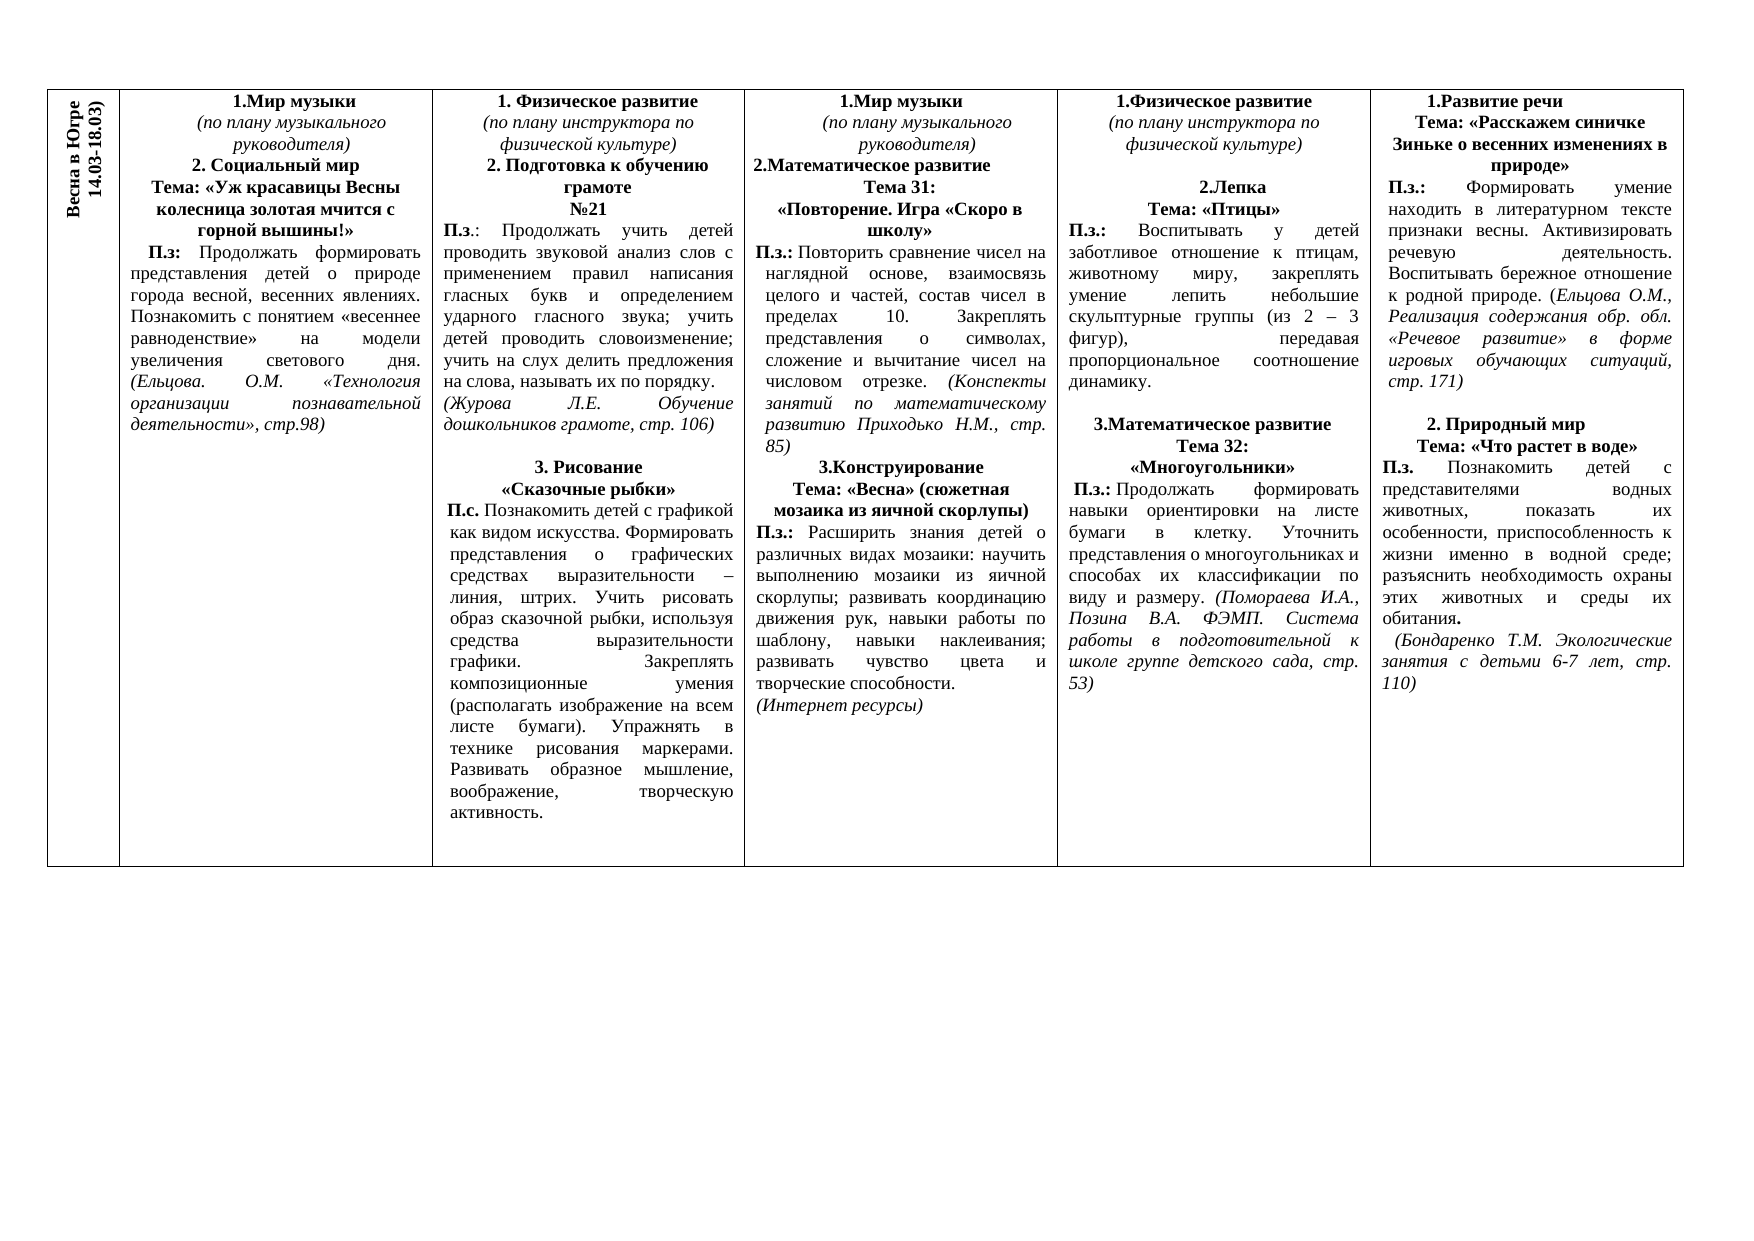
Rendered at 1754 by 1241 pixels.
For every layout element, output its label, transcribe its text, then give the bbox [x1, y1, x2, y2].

table_cell 1. Физическое развитие (по плану инструктора по физической культуре) 2. Подготовка к обучению грамоте №21 П.з.: Продолжать учить детей проводить звуковой анализ слов с применением правил написания гласных букв и определением ударного гласного звука; учить детей проводить словоизменение; учить на слух делить предложения на слова, называть их по порядку. (Журова Л.Е. Обучение дошкольников грамоте, стр. 106) 3. Рисование «Сказочные рыбки» П.с. Познакомить детей с графикой как видом искусства. Формировать представления о графических средствах выразительности – линия, штрих. Учить рисовать образ сказочной рыбки, используя средства выразительности графики. Закреплять композиционные умения (располагать изображение на всем листе бумаги). Упражнять в технике рисования маркерами. Развивать образное мышление, воображение, творческую активность. [433, 90, 744, 866]
table_cell Весна в Югре 14.03-18.03) [48, 90, 119, 866]
table_cell 1.Мир музыки (по плану музыкального руководителя) 2.Математическое развитие Тема 31: «Повторение. Игра «Скоро в школу» П.з.: Повторить сравнение чисел на наглядной основе, взаимосвязь целого и частей, состав чисел в пределах 10. Закреплять представления о символах, сложение и вычитание чисел на числовом отрезке. (Конспекты занятий по математическому развитию Приходько Н.М., стр. 85) 3.Конструирование Тема: «Весна» (сюжетная мозаика из яичной скорлупы) П.з.: Расширить знания детей о различных видах мозаики: научить выполнению мозаики из яичной скорлупы; развивать координацию движения рук, навыки работы по шаблону, навыки наклеивания; развивать чувство цвета и творческие способности. (Интернет ресурсы) [745, 90, 1057, 866]
table_cell 1.Развитие речи Тема: «Расскажем синичке Зиньке о весенних изменениях в природе» П.з.: Формировать умение находить в литературном тексте признаки весны. Активизировать речевую деятельность. Воспитывать бережное отношение к родной природе. (Ельцова О.М., Реализация содержания обр. обл. «Речевое развитие» в форме игровых обучающих ситуаций, стр. 171) 2. Природный мир Тема: «Что растет в воде» П.з. Познакомить детей с представителями водных животных, показать их особенности, приспособленность к жизни именно в водной среде; разъяснить необходимость охраны этих животных и среды их обитания. (Бондаренко Т.М. Экологические занятия с детьми 6-7 лет, стр. 110) [1371, 90, 1683, 866]
table_cell 1.Мир музыки (по плану музыкального руководителя) 2. Социальный мир Тема: «Уж красавицы Весны колесница золотая мчится с горной вышины!» П.з: Продолжать формировать представления детей о природе города весной, весенних явлениях. Познакомить с понятием «весеннее равноденствие» на модели увеличения светового дня. (Ельцова. О.М. «Технология организации познавательной деятельности», стр.98) [120, 90, 432, 866]
table_cell 1.Физическое развитие (по плану инструктора по физической культуре) 2.Лепка Тема: «Птицы» П.з.: Воспитывать у детей заботливое отношение к птицам, животному миру, закреплять умение лепить небольшие скульптурные группы (из 2 – 3 фигур), передавая пропорциональное соотношение динамику. 3.Математическое развитие Тема 32: «Многоугольники» П.з.: Продолжать формировать навыки ориентировки на листе бумаги в клетку. Уточнить представления о многоугольниках и способах их классификации по виду и размеру. (Помораева И.А., Позина В.А. ФЭМП. Система работы в подготовительной к школе группе детского сада, стр. 53) [1058, 90, 1370, 866]
